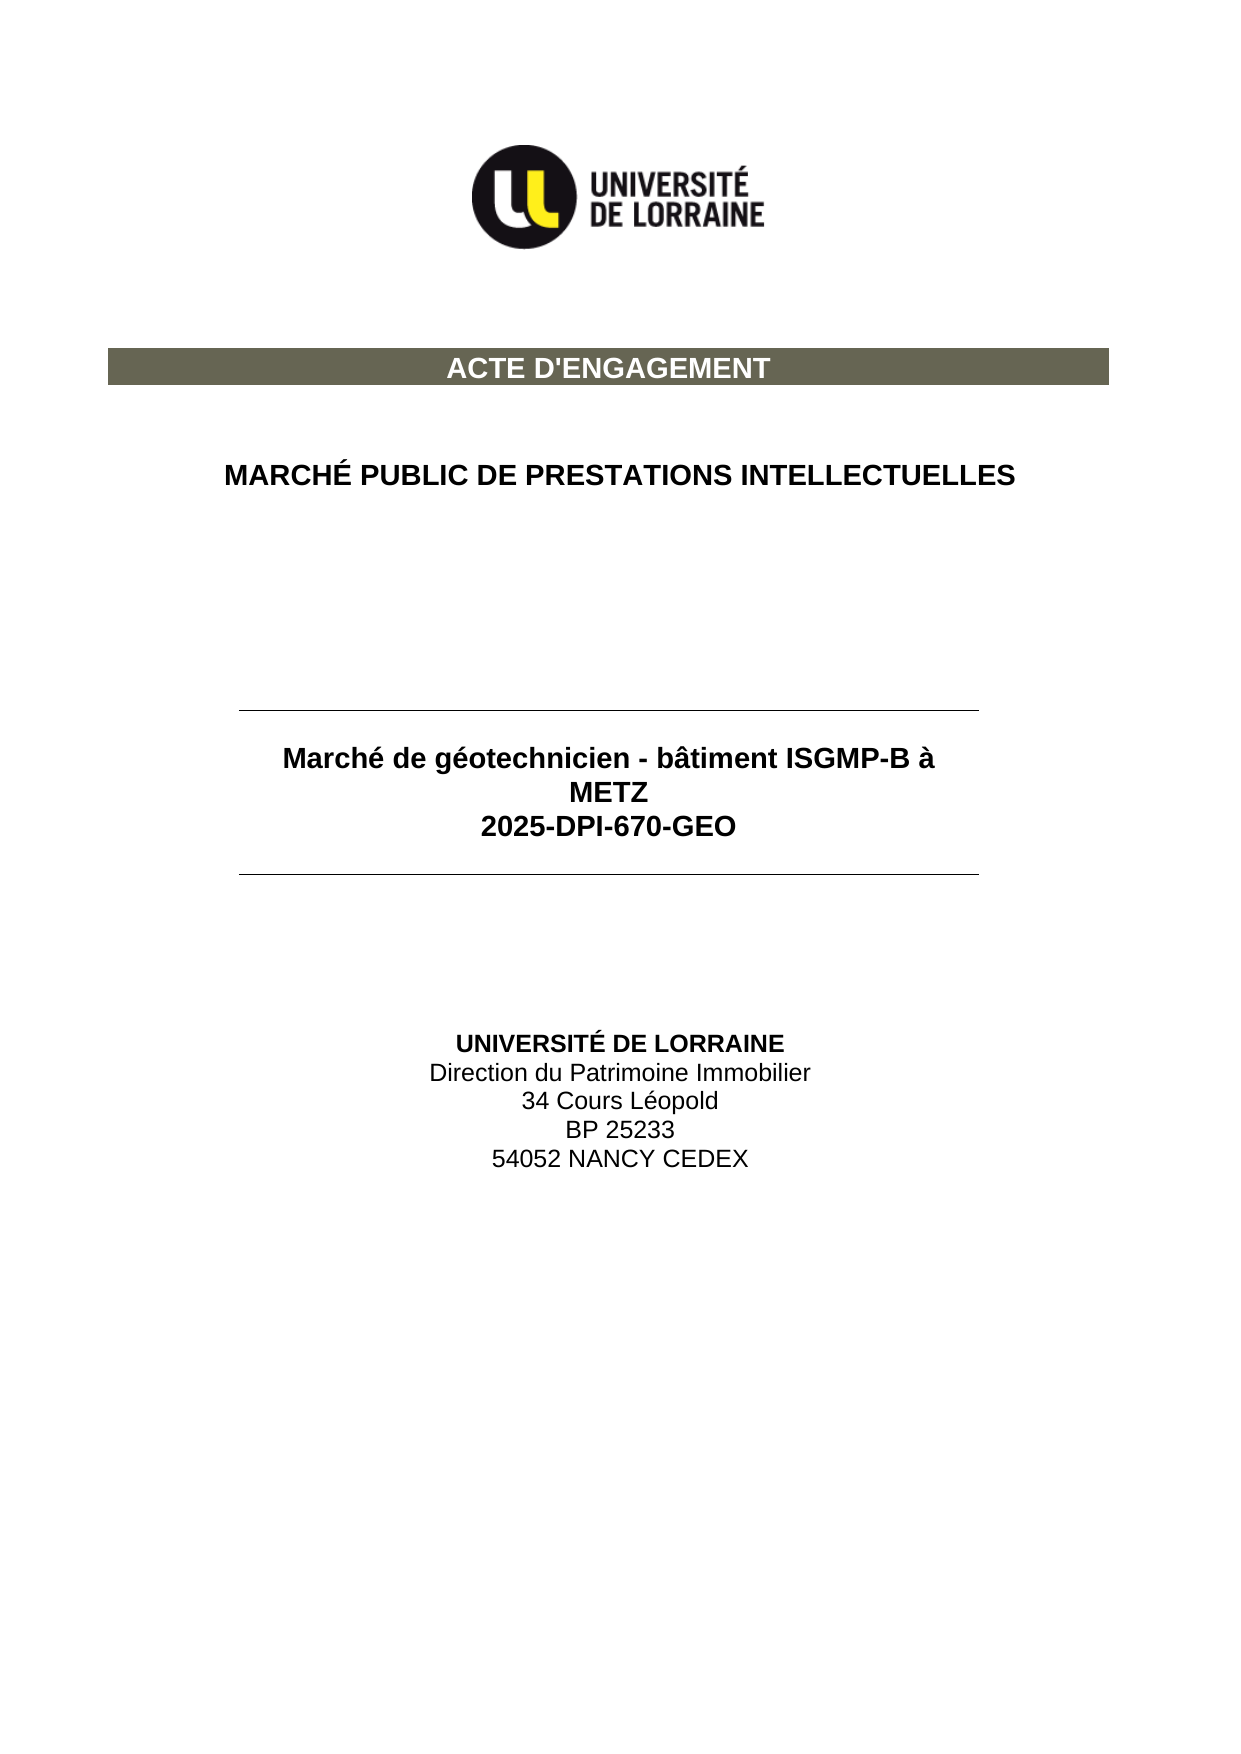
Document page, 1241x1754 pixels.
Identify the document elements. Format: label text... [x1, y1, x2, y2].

text BP 25233 [119, 1116, 1121, 1144]
text 34 Cours Léopold [119, 1087, 1121, 1116]
table_header Marché de géotechnicien - bâtiment ISGMP-B à METZ 2025-DPI-670-GEO [239, 711, 978, 874]
picture [472, 145, 771, 250]
text 54052 NANCY CEDEX [119, 1144, 1121, 1173]
text UNIVERSITÉ DE LORRAINE [119, 1029, 1121, 1058]
text Direction du Patrimoine Immobilier [119, 1058, 1121, 1087]
text MARCHÉ PUBLIC DE PRESTATIONS INTELLECTUELLES [119, 458, 1121, 491]
table_header ACTE D'ENGAGEMENT [108, 348, 1109, 385]
